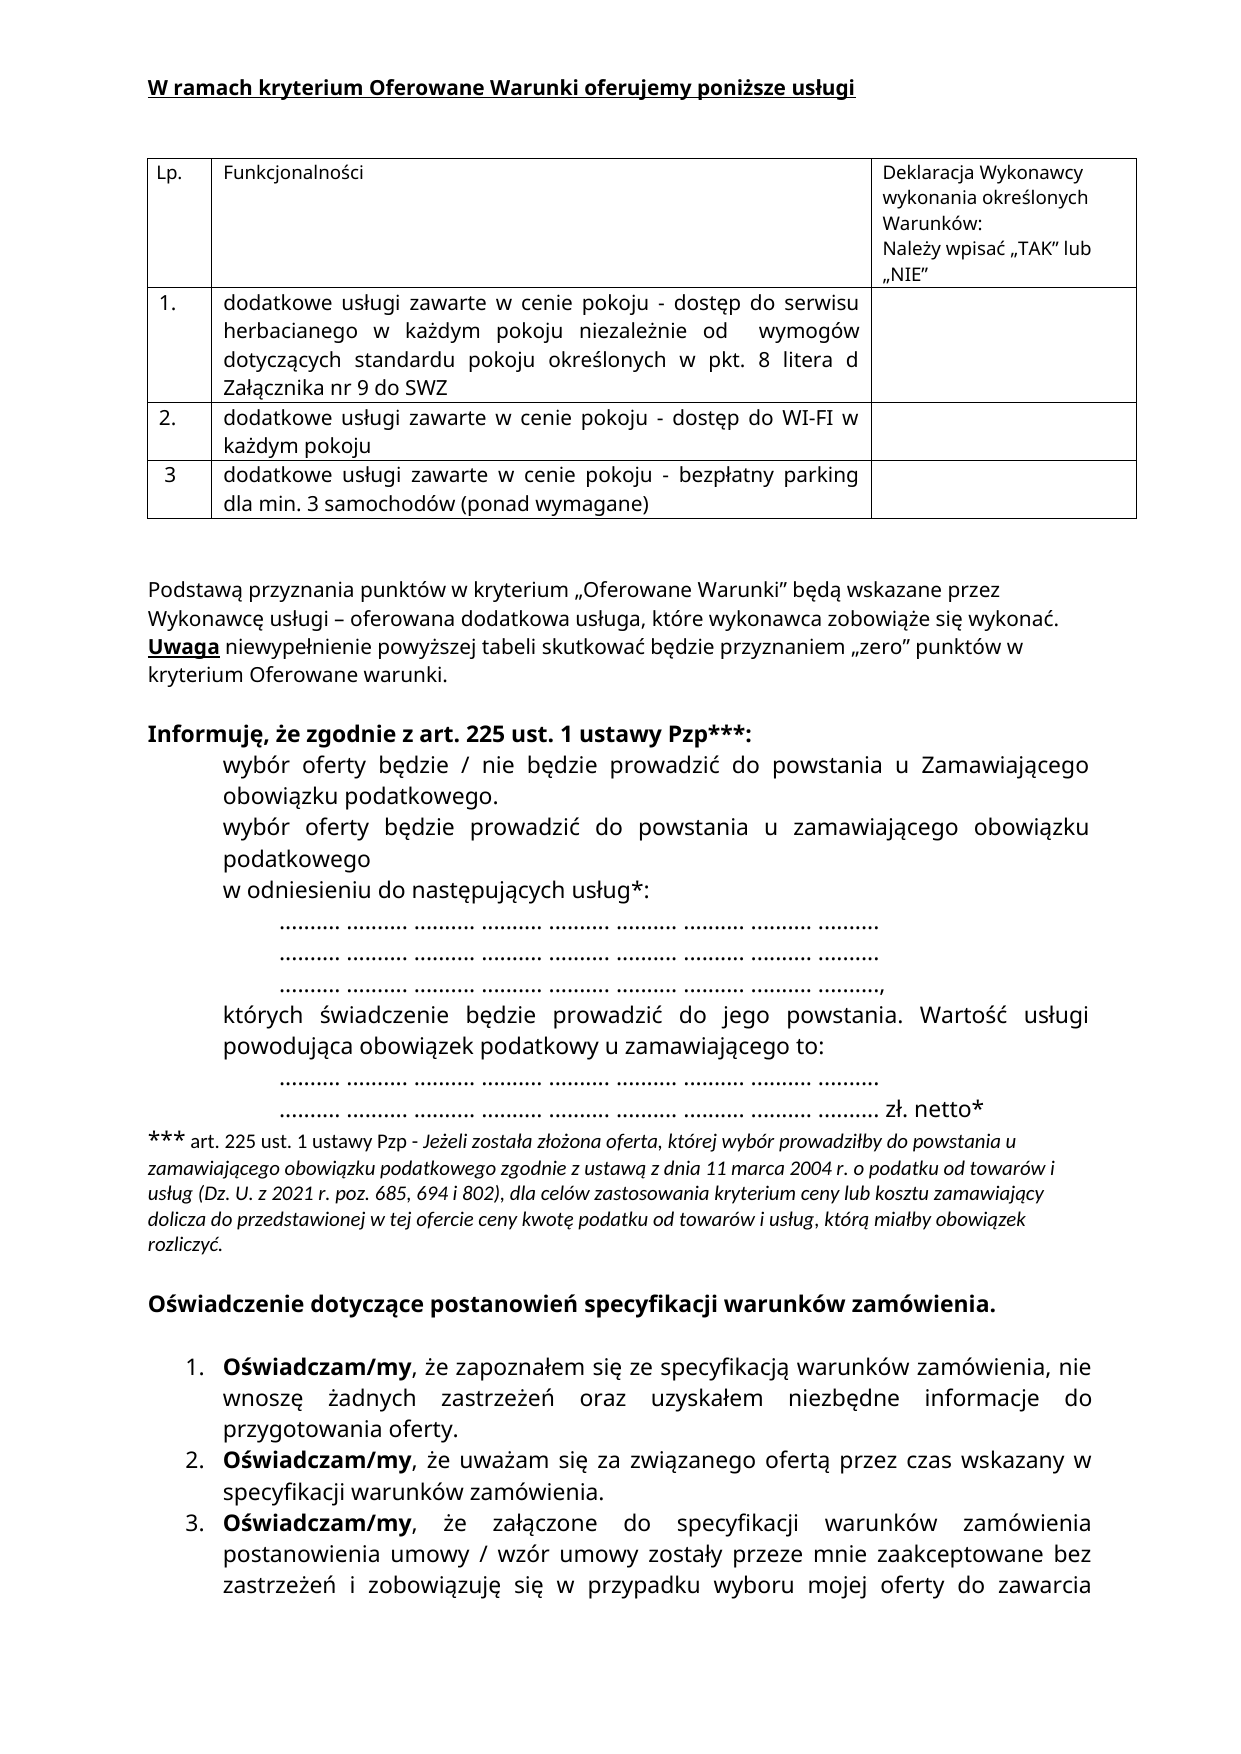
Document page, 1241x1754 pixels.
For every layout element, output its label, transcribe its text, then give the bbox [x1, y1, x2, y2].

table_cell [872, 288, 1136, 402]
text Oświadczenie dotyczące postanowień specyfikacji warunków zamówienia. [148, 1288, 1093, 1319]
table_header Lp. [148, 159, 211, 287]
table_cell [872, 403, 1136, 459]
text *** art. 225 ust. 1 ustawy Pzp - Jeżeli została złożona oferta, której wybór prowadziłby do powstania u zamawiającego obowiązku podatkowego zgodnie z ustawą z dnia 11 marca 2004 r. o podatku od towarów i usług (Dz. U. z 2021 r. poz. 685, 694 i 802), dla celów zastosowania kryterium ceny lub kosztu zamawiający dolicza do przedstawionej w tej ofercie ceny kwotę podatku od towarów i usług, którą miałby obowiązek rozliczyć. [148, 1124, 1093, 1257]
text których świadczenie będzie prowadzić do jego powstania. Wartość usługi powodująca obowiązek podatkowy u zamawiającego to: [223, 999, 1090, 1061]
text Podstawą przyznania punktów w kryterium „Oferowane Warunki” będą wskazane przez Wykonawcę usługi – oferowana dodatkowa usługa, które wykonawca zobowiąże się wykonać. Uwaga niewypełnienie powyższej tabeli skutkować będzie przyznaniem „zero” punktów w kryterium Oferowane warunki. [148, 575, 1093, 689]
text .......... .......... .......... .......... .......... .......... .......... .......... .......... zł. netto* [279, 1092, 1093, 1124]
table_cell [872, 461, 1136, 517]
text .......... .......... .......... .......... .......... .......... .......... .......... .......... [279, 905, 1093, 936]
table_cell dodatkowe usługi zawarte w cenie pokoju - dostęp do WI-FI w każdym pokoju [212, 403, 871, 459]
table_header Deklaracja Wykonawcy wykonania określonych Warunków: Należy wpisać „TAK” lub „NIE” [872, 159, 1136, 287]
table_cell 3 [148, 461, 211, 517]
list Oświadczam/my, że uważam się za związanego ofertą przez czas wskazany w specyfikacji warunków zamówienia. [185, 1444, 1093, 1507]
text wybór oferty będzie / nie będzie prowadzić do powstania u Zamawiającego obowiązku podatkowego. [223, 749, 1090, 811]
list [185, 1507, 1093, 1600]
table_cell 2. [148, 403, 211, 459]
list Oświadczam/my, że zapoznałem się ze specyfikacją warunków zamówienia, nie wnoszę żadnych zastrzeżeń oraz uzyskałem niezbędne informacje do przygotowania oferty. [185, 1350, 1093, 1444]
table_cell dodatkowe usługi zawarte w cenie pokoju - bezpłatny parking dla min. 3 samochodów (ponad wymagane) [212, 461, 871, 517]
table_cell dodatkowe usługi zawarte w cenie pokoju - dostęp do serwisu herbacianego w każdym pokoju niezależnie od wymogów dotyczących standardu pokoju określonych w pkt. 8 litera d Załącznika nr 9 do SWZ [212, 288, 871, 402]
text W ramach kryterium Oferowane Warunki oferujemy poniższe usługi [148, 73, 1093, 101]
table_cell 1. [148, 288, 211, 402]
text .......... .......... .......... .......... .......... .......... .......... .......... .......... [279, 936, 1093, 967]
text .......... .......... .......... .......... .......... .......... .......... .......... .......... [279, 1061, 1093, 1092]
text Informuję, że zgodnie z art. 225 ust. 1 ustawy Pzp***: [148, 717, 1090, 749]
table_header Funkcjonalności [212, 159, 871, 287]
text wybór oferty będzie prowadzić do powstania u zamawiającego obowiązku podatkowego w odniesieniu do następujących usług*: [223, 811, 1090, 905]
text .......... .......... .......... .......... .......... .......... .......... .......... .........., [279, 967, 1093, 999]
